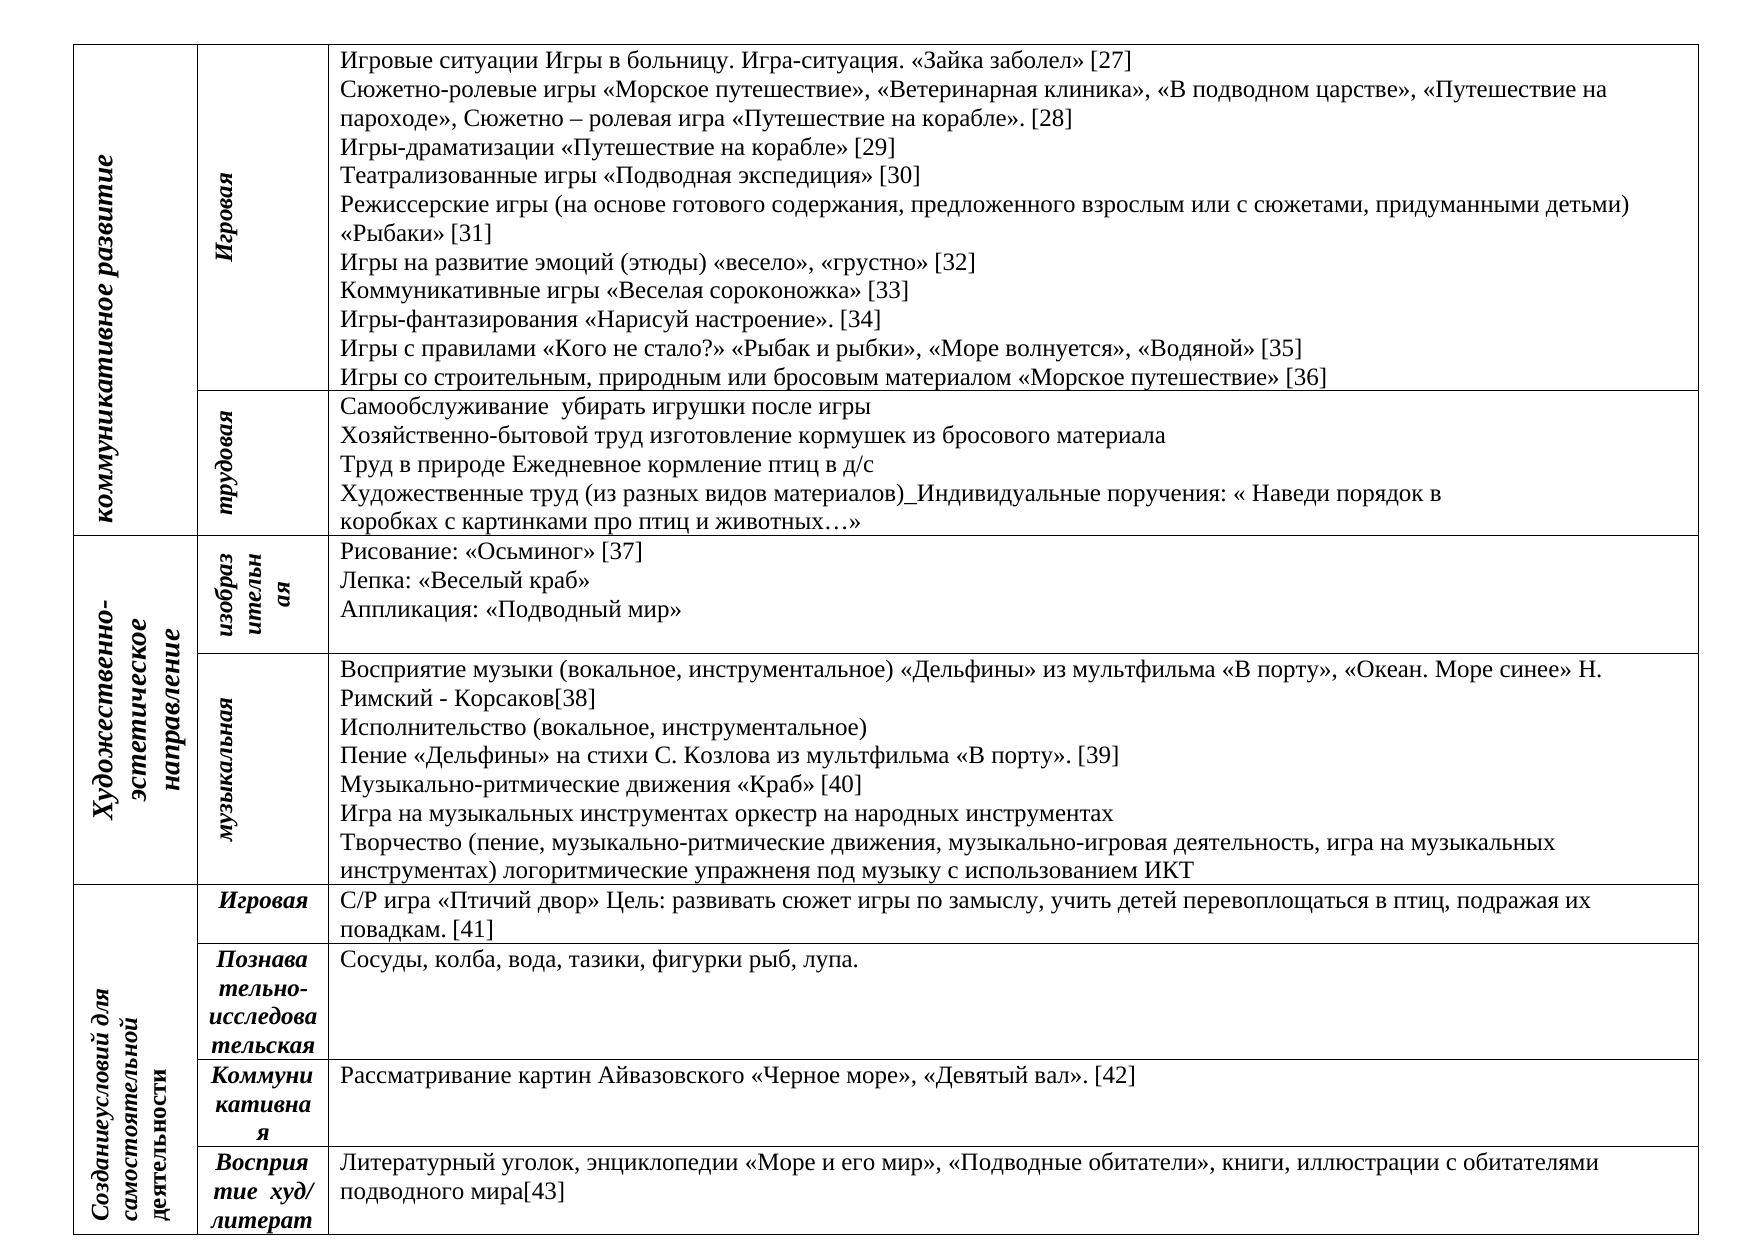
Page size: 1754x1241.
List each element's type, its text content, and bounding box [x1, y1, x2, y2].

table_cell Познавательно-исследовательская [198, 944, 328, 1059]
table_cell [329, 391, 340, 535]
table_cell изобразительная [198, 536, 328, 653]
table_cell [198, 1147, 328, 1233]
table_cell музыкальная [198, 654, 328, 884]
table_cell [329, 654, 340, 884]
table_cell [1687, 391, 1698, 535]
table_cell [74, 45, 197, 535]
table_cell Игровая [198, 45, 328, 390]
table_cell Художественно-эстетическое направление Художественно-эстетическое направление [74, 536, 197, 884]
table_cell Созданиеусловий для самостоятельной деятельности [74, 885, 197, 1233]
table_cell трудовая [198, 391, 328, 535]
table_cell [329, 1147, 1698, 1233]
table_cell Игровая [198, 885, 328, 943]
table_cell Рассматривание картин Айвазовского «Черное море», «Девятый вал». [42] [329, 1060, 1698, 1146]
table_cell Рисование: «Осьминог» [37] Лепка: «Веселый краб» Аппликация: «Подводный мир» [329, 536, 1698, 653]
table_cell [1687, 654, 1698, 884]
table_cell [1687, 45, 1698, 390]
table_cell С/Р игра «Птичий двор» Цель: развивать сюжет игры по замыслу, учить детей перевоплощаться в птиц, подражая их повадкам. [41] [494, 885, 1698, 943]
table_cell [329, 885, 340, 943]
table_cell Коммуникативная [198, 1060, 328, 1146]
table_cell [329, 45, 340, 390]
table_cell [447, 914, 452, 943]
table_cell Сосуды, колба, вода, тазики, фигурки рыб, лупа. [329, 944, 1698, 1059]
